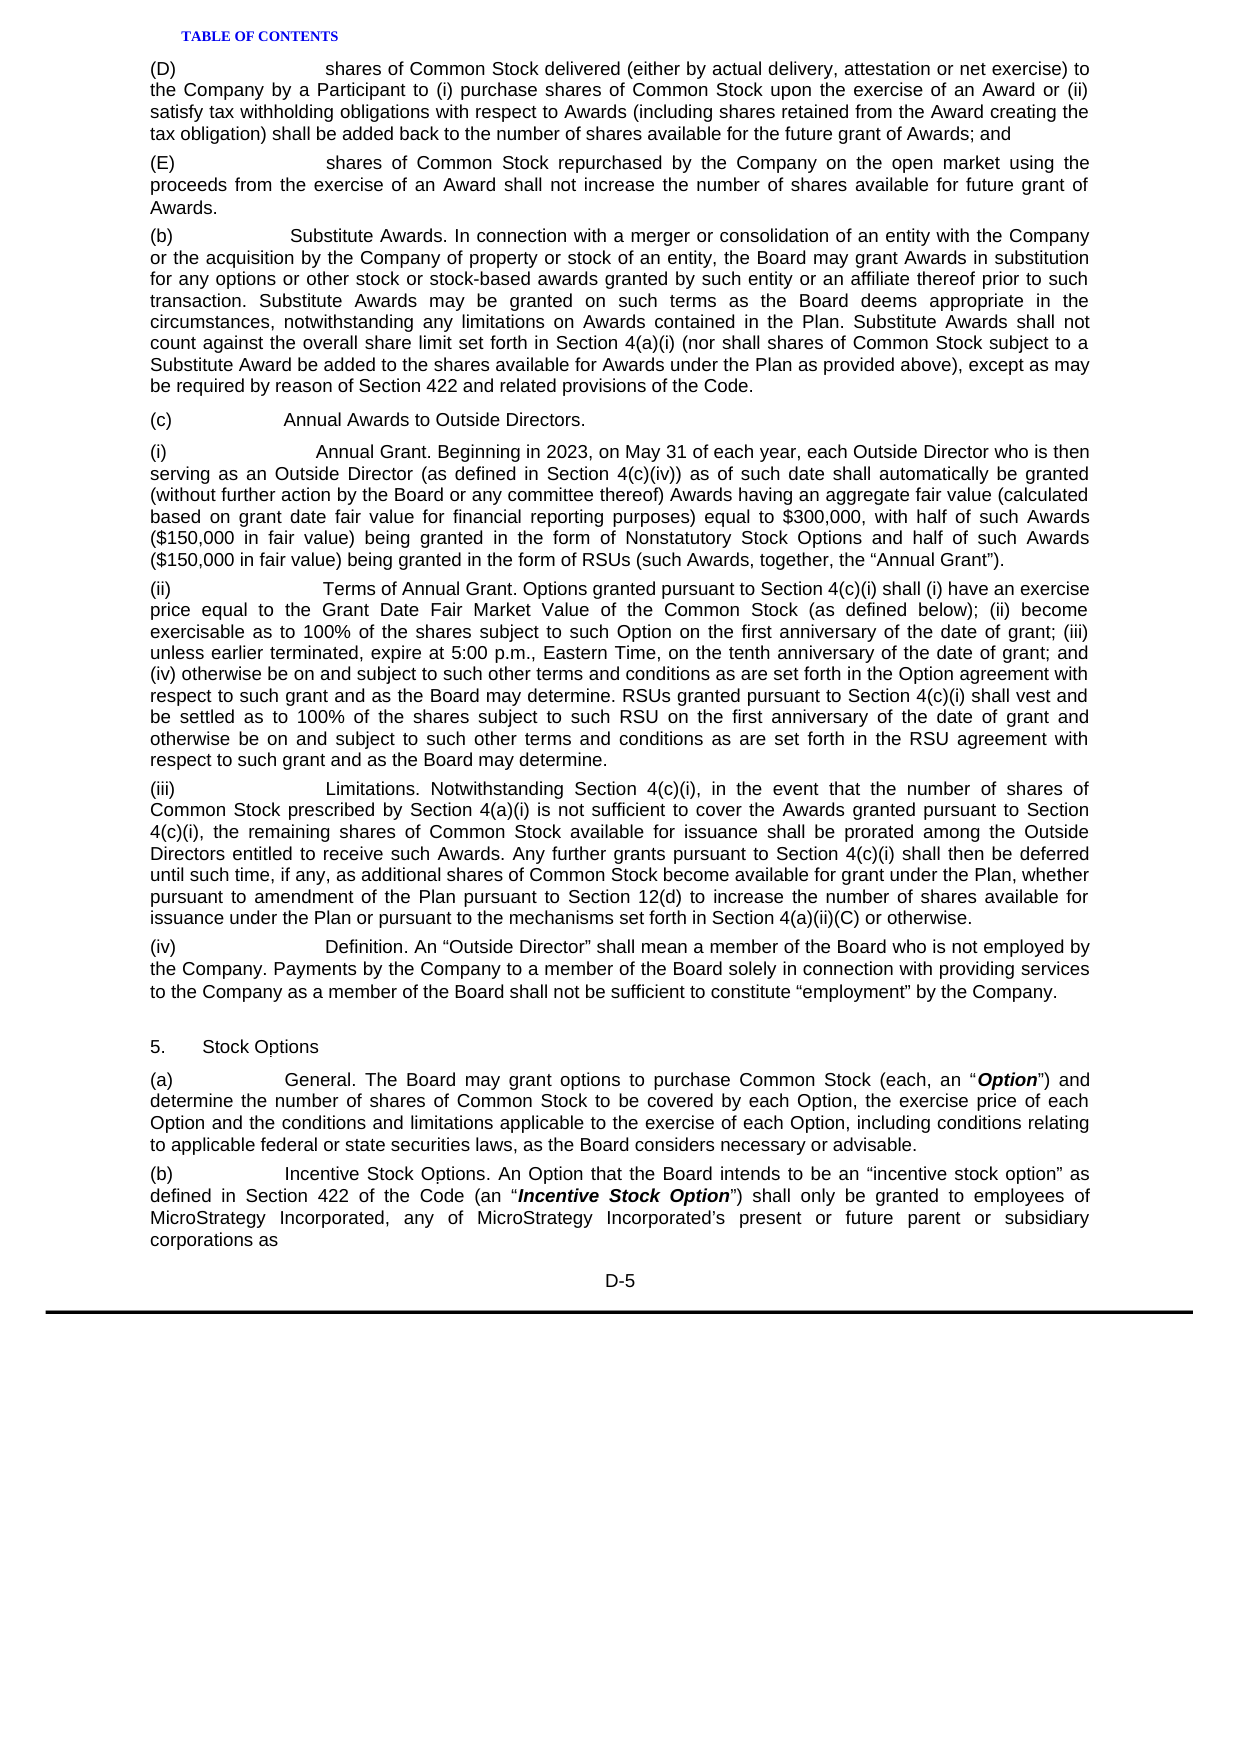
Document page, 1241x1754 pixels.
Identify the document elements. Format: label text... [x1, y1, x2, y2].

list Limitations. Notwithstanding Section 4(c)(i), in the event that the number of shares of Common Stock prescribed by Section 4(a)(i) is not sufficient to cover the Awards granted pursuant to Section 4(c)(i), the remaining shares of Common Stock available for issuance shall be prorated among the Outside Directors entitled to receive such Awards. Any further grants pursuant to Section 4(c)(i) shall then be deferred until such time, if any, as additional shares of Common Stock become available for grant under the Plan, whether pursuant to amendment of the Plan pursuant to Section 12(d) to increase the number of shares available for issuance under the Plan or pursuant to the mechanisms set forth in Section 4(a)(ii)(C) or otherwise. [150, 778, 1090, 928]
list Annual Grant. Beginning in 2023, on May 31 of each year, each Outside Director who is then serving as an Outside Director (as defined in Section 4(c)(iv)) as of such date shall automatically be granted (without further action by the Board or any committee thereof) Awards having an aggregate fair value (calculated based on grant date fair value for financial reporting purposes) equal to $300,000, with half of such Awards ($150,000 in fair value) being granted in the form of Nonstatutory Stock Options and half of such Awards ($150,000 in fair value) being granted in the form of RSUs (such Awards, together, the “Annual Grant”). [150, 441, 1090, 570]
list Substitute Awards. In connection with a merger or consolidation of an entity with the Company or the acquisition by the Company of property or stock of an entity, the Board may grant Awards in substitution for any options or other stock or stock-based awards granted by such entity or an affiliate thereof prior to such transaction. Substitute Awards may be granted on such terms as the Board deems appropriate in the circumstances, notwithstanding any limitations on Awards contained in the Plan. Substitute Awards shall not count against the overall share limit set forth in Section 4(a)(i) (nor shall shares of Common Stock subject to a Substitute Award be added to the shares available for Awards under the Plan as provided above), except as may be required by reason of Section 422 and related provisions of the Code. [150, 226, 1090, 396]
list Terms of Annual Grant. Options granted pursuant to Section 4(c)(i) shall (i) have an exercise price equal to the Grant Date Fair Market Value of the Common Stock (as defined below); (ii) become exercisable as to 100% of the shares subject to such Option on the first anniversary of the date of grant; (iii) unless earlier terminated, expire at 5:00 p.m., Eastern Time, on the tenth anniversary of the date of grant; and (iv) otherwise be on and subject to such other terms and conditions as are set forth in the Option agreement with respect to such grant and as the Board may determine. RSUs granted pursuant to Section 4(c)(i) shall vest and be settled as to 100% of the shares subject to such RSU on the first anniversary of the date of grant and otherwise be on and subject to such other terms and conditions as are set forth in the RSU agreement with respect to such grant and as the Board may determine. [150, 578, 1090, 770]
list Incentive Stock Options. An Option that the Board intends to be an “incentive stock option” as defined in Section 422 of the Code (an “Incentive Stock Option”) shall only be granted to employees of MicroStrategy Incorporated, any of MicroStrategy Incorporated’s present or future parent or subsidiary corporations as [150, 1163, 1090, 1251]
list shares of Common Stock repurchased by the Company on the open market using the proceeds from the exercise of an Award shall not increase the number of shares available for future grant of Awards. [150, 152, 1090, 218]
list Definition. An “Outside Director” shall mean a member of the Board who is not employed by the Company. Payments by the Company to a member of the Board solely in connection with providing services to the Company as a member of the Board shall not be sufficient to constitute “employment” by the Company. [150, 936, 1090, 1002]
list General. The Board may grant options to purchase Common Stock (each, an “Option”) and determine the number of shares of Common Stock to be covered by each Option, the exercise price of each Option and the conditions and limitations applicable to the exercise of each Option, including conditions relating to applicable federal or state securities laws, as the Board considers necessary or advisable. [150, 1068, 1090, 1155]
list Stock Options [150, 1036, 1090, 1058]
picture [45, 1310, 1193, 1314]
list shares of Common Stock delivered (either by actual delivery, attestation or net exercise) to the Company by a Participant to (i) purchase shares of Common Stock upon the exercise of an Award or (ii) satisfy tax withholding obligations with respect to Awards (including shares retained from the Award creating the tax obligation) shall be added back to the number of shares available for the future grant of Awards; and [150, 57, 1090, 144]
list Annual Awards to Outside Directors. [150, 408, 1090, 430]
text TABLE OF CONTENTS [181, 27, 1090, 44]
text D-5 [150, 1269, 1090, 1291]
